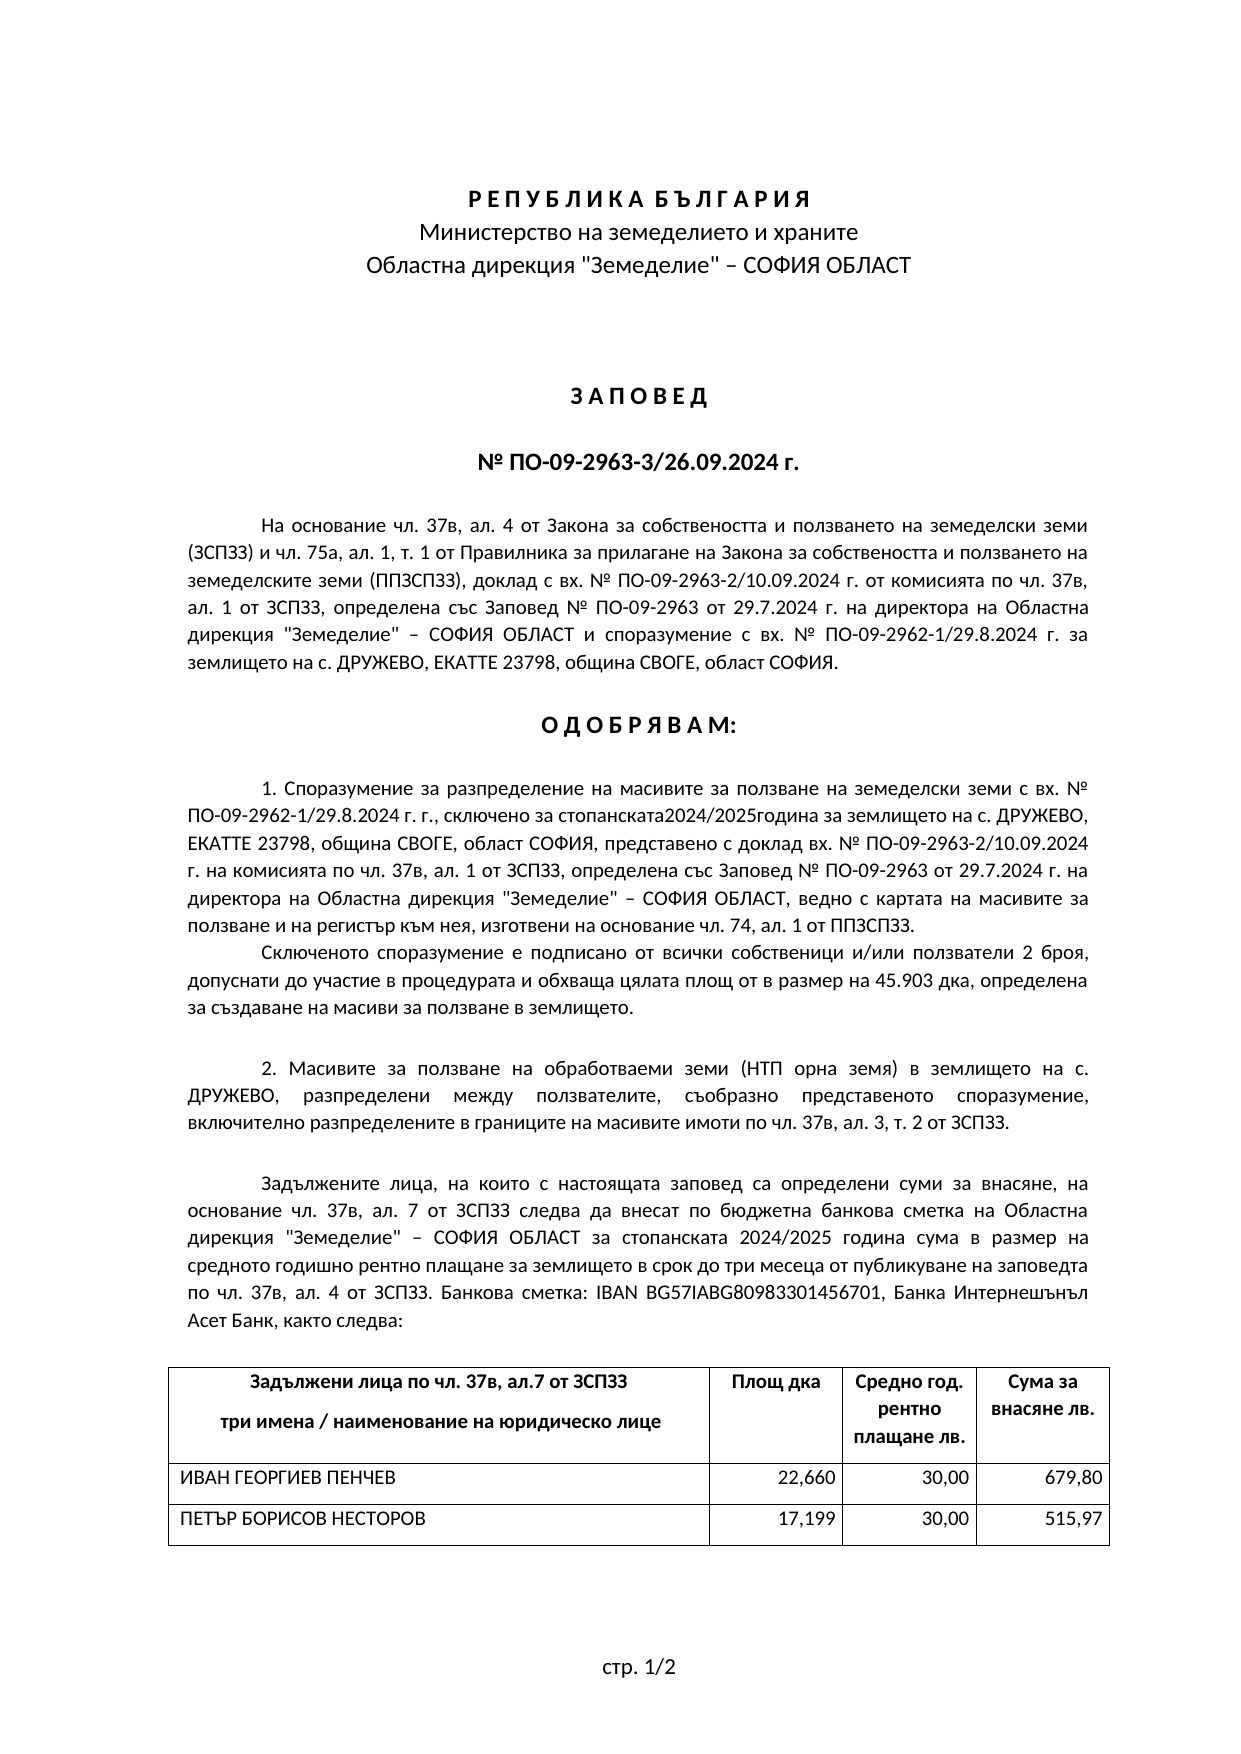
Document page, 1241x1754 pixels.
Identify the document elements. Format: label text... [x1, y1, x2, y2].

text 2. Масивите за ползване на обработваеми земи (НТП орна земя) в землището на с. ДРУЖЕВО, разпределени между ползвателите, съобразно представеното споразумение, включително разпределените в границите на масивите имоти по чл. 37в, ал. 3, т. 2 от ЗСПЗЗ. [187, 1055, 1090, 1135]
text Р Е П У Б Л И К А Б Ъ Л Г А Р И Я [187, 183, 1090, 213]
table_cell ПЕТЪР БОРИСОВ НЕСТОРОВ [169, 1505, 709, 1545]
table_cell 17,199 [710, 1505, 842, 1545]
table_header Площ дка [710, 1368, 842, 1463]
table_cell 30,00 [843, 1505, 976, 1545]
table_cell 30,00 [843, 1464, 976, 1504]
table_cell 515,97 [977, 1505, 1109, 1545]
table_header Средно год. рентно плащане лв. [843, 1368, 976, 1463]
table_header Задължени лица по чл. 37в, ал.7 от ЗСПЗЗ три имена / наименование на юридическо лице [169, 1368, 709, 1463]
text Сключеното споразумение е подписано от всички собственици и/или ползватели 2 броя, допуснати до участие в процедурата и обхваща цялата площ от в размер на 45.903 дка, определена за създаване на масиви за ползване в землището. [187, 939, 1090, 1020]
text № ПО-09-2963-3/26.09.2024 г. [187, 446, 1090, 477]
table_header Сума за внасяне лв. [977, 1368, 1109, 1463]
text О Д О Б Р Я В А М: [187, 709, 1090, 740]
text На основание чл. 37в, ал. 4 от Закона за собствеността и ползването на земеделски земи (ЗСПЗЗ) и чл. 75а, ал. 1, т. 1 от Правилника за прилагане на Закона за собствеността и ползването на земеделските земи (ППЗСПЗЗ), доклад с вх. № ПО-09-2963-2/10.09.2024 г. от комисията по чл. 37в, ал. 1 от ЗСПЗЗ, определена със Заповед № ПО-09-2963 от 29.7.2024 г. на директора на Областна дирекция "Земеделие" – СОФИЯ ОБЛАСТ и споразумение с вх. № ПО-09-2962-1/29.8.2024 г. за землището на с. ДРУЖЕВО, ЕКАТТЕ 23798, община СВОГЕ, област СОФИЯ. [187, 512, 1090, 674]
text 1. Споразумение за разпределение на масивите за ползване на земеделски земи с вх. № ПО-09-2962-1/29.8.2024 г. г., сключено за стопанската2024/2025година за землището на с. ДРУЖЕВО, ЕКАТТЕ 23798, община СВОГЕ, област СОФИЯ, представено с доклад вх. № ПО-09-2963-2/10.09.2024 г. на комисията по чл. 37в, ал. 1 от ЗСПЗЗ, определена със Заповед № ПО-09-2963 от 29.7.2024 г. на директора на Областна дирекция "Земеделие" – СОФИЯ ОБЛАСТ, ведно с картата на масивите за ползване и на регистър към нея, изготвени на основание чл. 74, ал. 1 от ППЗСПЗЗ. [187, 775, 1090, 938]
text З А П О В Е Д [187, 380, 1090, 411]
table_cell ИВАН ГЕОРГИЕВ ПЕНЧЕВ [169, 1464, 709, 1504]
text Министерство на земеделието и храните [187, 216, 1090, 246]
table_cell 22,660 [710, 1464, 842, 1504]
table_cell 679,80 [977, 1464, 1109, 1504]
text Областна дирекция "Земеделие" – СОФИЯ ОБЛАСТ [187, 249, 1090, 279]
text Задължените лица, на които с настоящата заповед са определени суми за внасяне, на основание чл. 37в, ал. 7 от ЗСПЗЗ следва да внесат по бюджетна банкова сметка на Областна дирекция "Земеделие" – СОФИЯ ОБЛАСТ за стопанската 2024/2025 година сума в размер на средното годишно рентно плащане за землището в срок до три месеца от публикуване на заповедта по чл. 37в, ал. 4 от ЗСПЗЗ. Банкова сметка: IBAN BG57IABG80983301456701, Банка Интернешънъл Асет Банк, както следва: [187, 1170, 1090, 1332]
